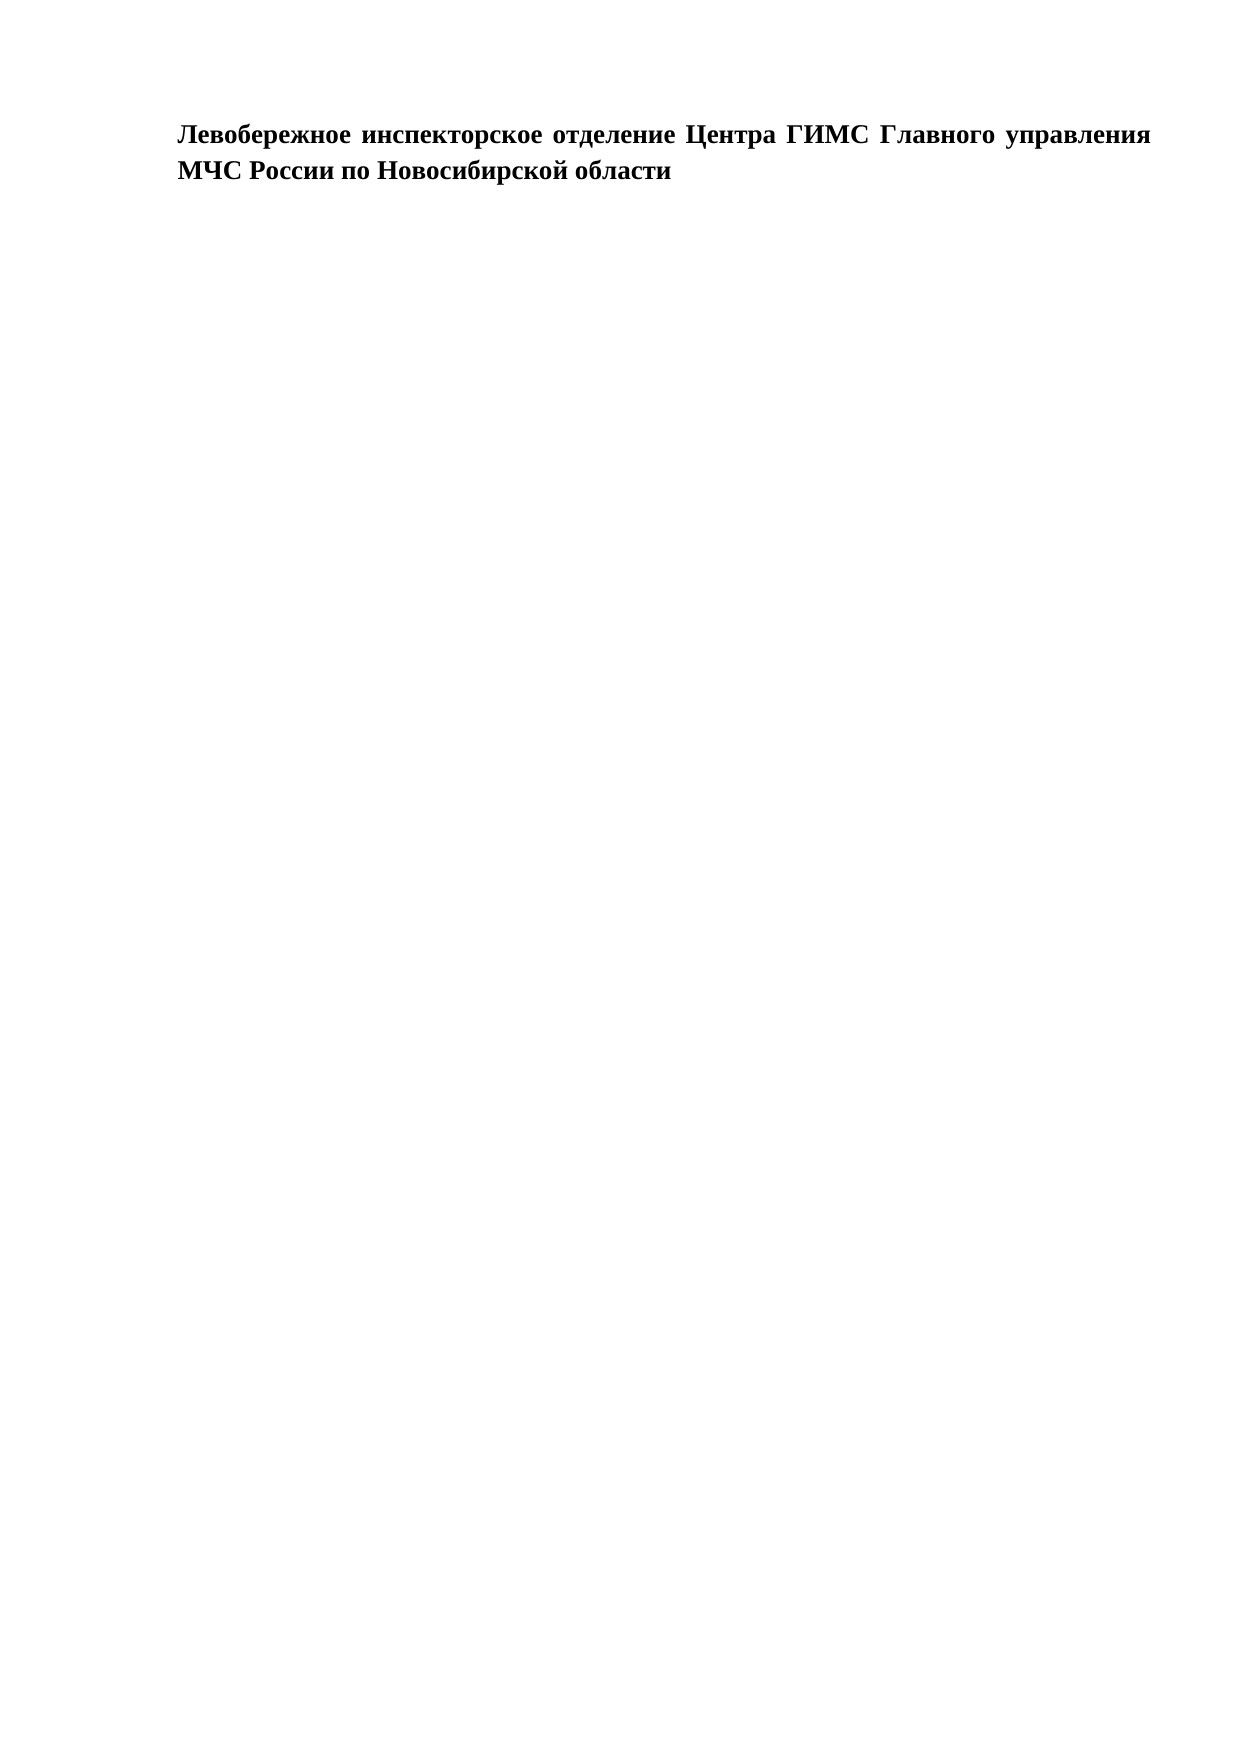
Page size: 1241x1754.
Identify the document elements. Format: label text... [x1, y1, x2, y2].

text Левобережное инспекторское отделение Центра ГИМС Главного управления МЧС России по Новосибирской области [177, 118, 1152, 185]
